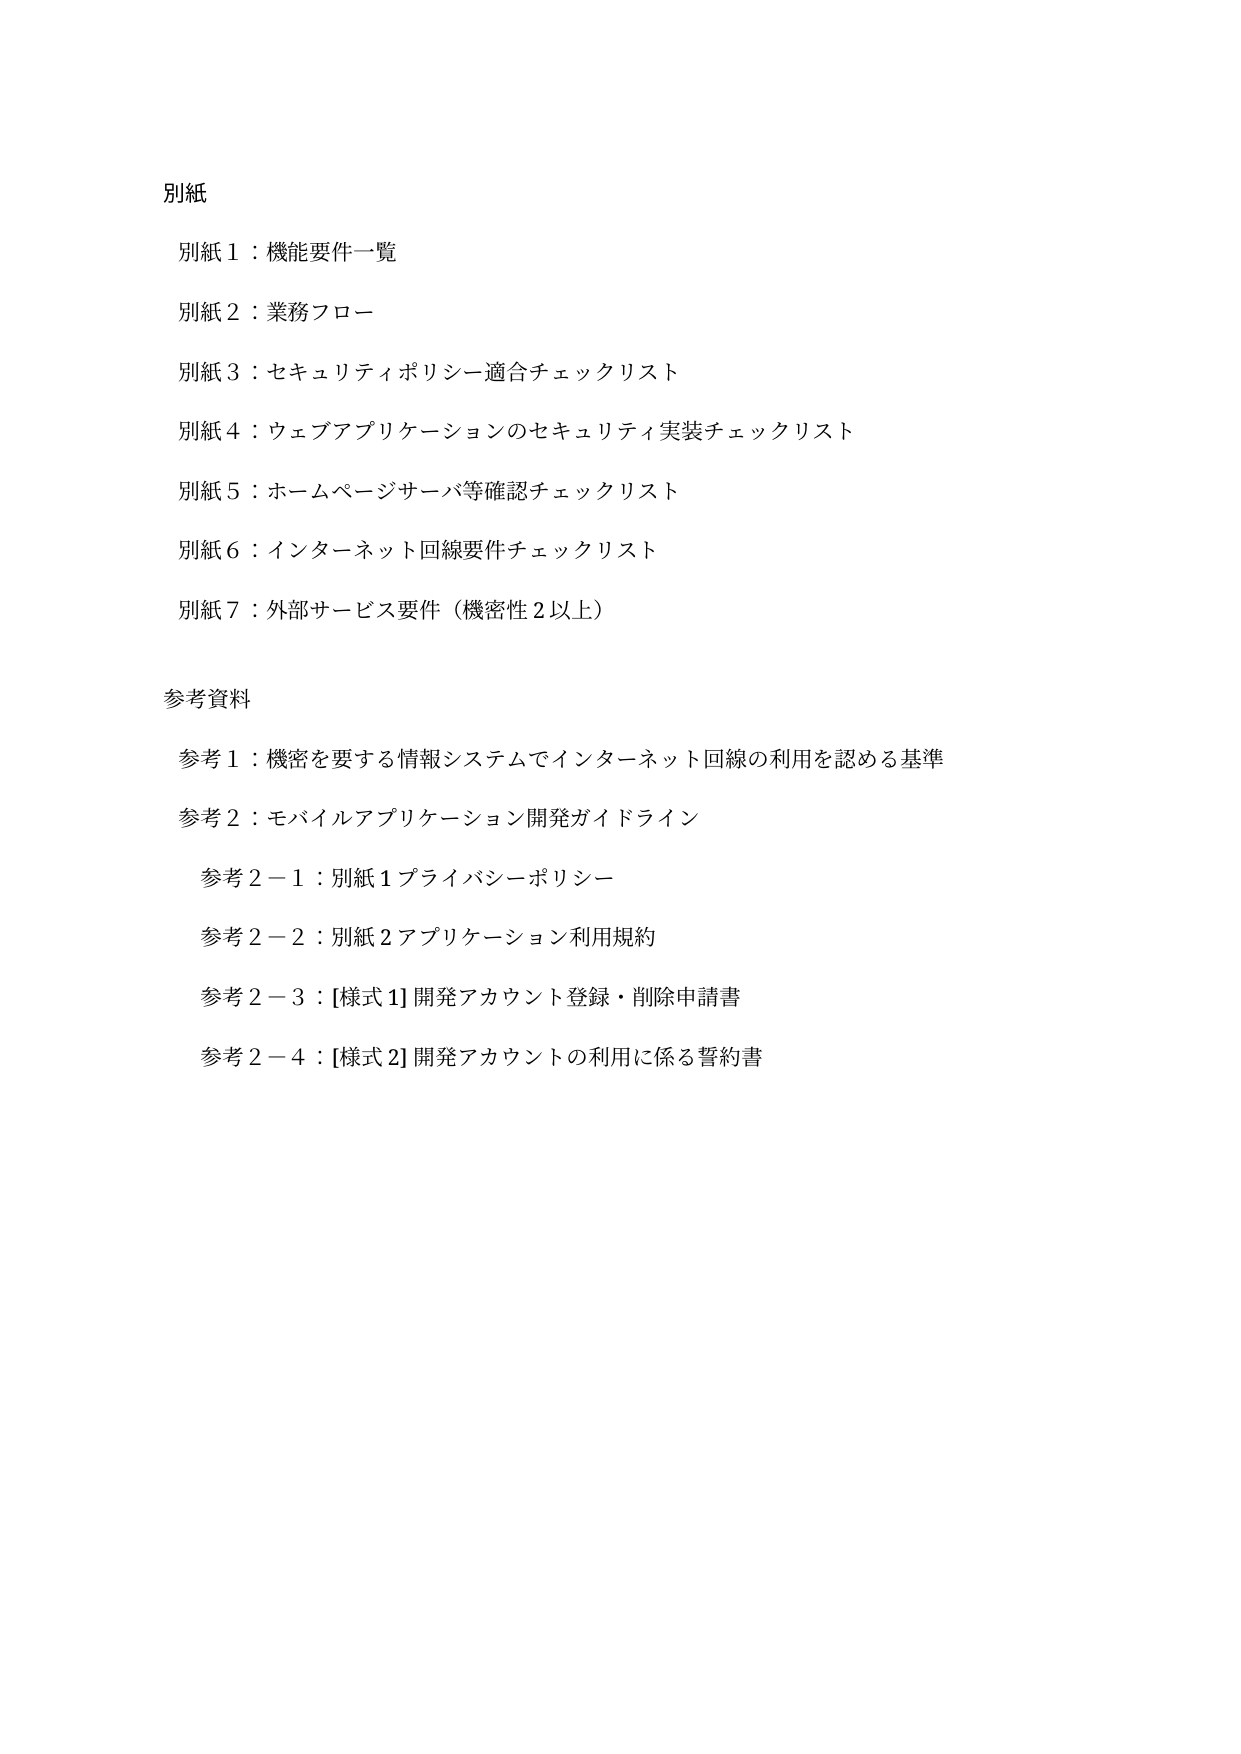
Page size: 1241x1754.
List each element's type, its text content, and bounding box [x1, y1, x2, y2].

text 別紙３：セキュリティポリシー適合チェックリスト [156, 341, 1098, 400]
text 参考２－３：[様式1] 開発アカウント登録・削除申請書 [156, 966, 1098, 1026]
text 別紙６：インターネット回線要件チェックリスト [156, 519, 1098, 579]
text 別紙２：業務フロー [156, 281, 1098, 341]
text 別紙１：機能要件一覧 [156, 221, 1098, 281]
text 別紙５：ホームページサーバ等確認チェックリスト [156, 460, 1098, 519]
text 参考２－１：別紙1プライバシーポリシー [156, 847, 1098, 907]
text 参考１：機密を要する情報システムでインターネット回線の利用を認める基準 [156, 728, 1098, 787]
text 参考２－２：別紙2アプリケーション利用規約 [156, 907, 1098, 966]
text 別紙４：ウェブアプリケーションのセキュリティ実装チェックリスト [156, 400, 1098, 460]
text 別紙 [142, 162, 1098, 221]
text 参考資料 [142, 668, 1098, 728]
text 別紙７：外部サービス要件（機密性2以上） [156, 579, 1098, 638]
text 参考２：モバイルアプリケーション開発ガイドライン [156, 787, 1098, 847]
text 参考２－４：[様式2] 開発アカウントの利用に係る誓約書 [156, 1026, 1098, 1085]
